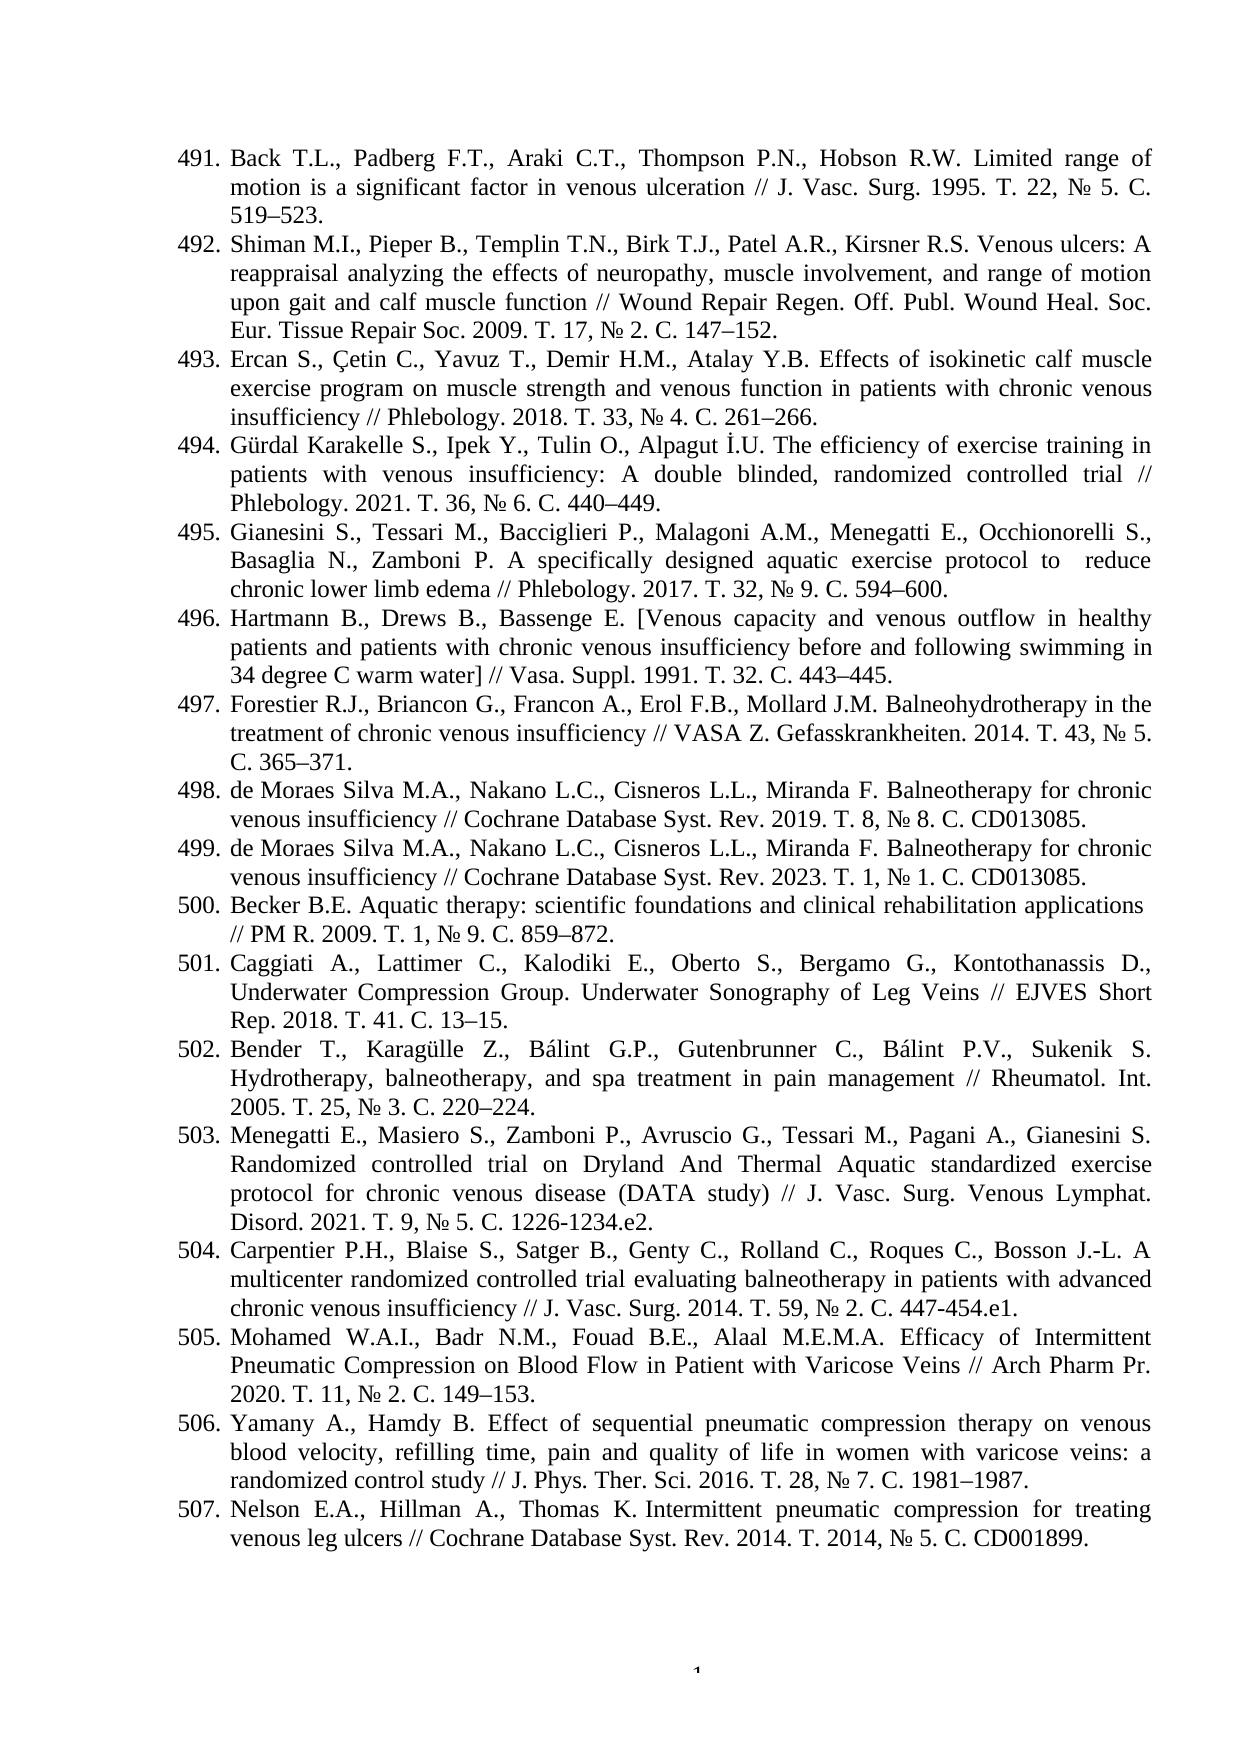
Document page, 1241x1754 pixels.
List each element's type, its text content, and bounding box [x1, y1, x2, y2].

list Nelson E.A., Hillman A., Thomas K. Intermittent pneumatic compression for treating venous leg ulcers // Cochrane Database Syst. Rev. 2014. Т. 2014, № 5. С. CD001899. [177, 1494, 1152, 1552]
list Becker B.E. Aquatic therapy: scientific foundations and clinical rehabilitation applications [177, 890, 1163, 919]
list de Moraes Silva M.A., Nakano L.C., Cisneros L.L., Miranda F. Balneotherapy for chronic venous insufficiency // Cochrane Database Syst. Rev. 2023. Т. 1, № 1. С. CD013085. [177, 833, 1152, 890]
list Back T.L., Padberg F.T., Araki C.T., Thompson P.N., Hobson R.W. Limited range of motion is a significant factor in venous ulceration // J. Vasc. Surg. 1995. Т. 22, № 5. С. 519–523. [177, 143, 1152, 229]
text // PM R. 2009. Т. 1, № 9. С. 859–872. [230, 919, 1163, 948]
list Ercan S., Çetin C., Yavuz T., Demir H.M., Atalay Y.B. Effects of isokinetic calf muscle exercise program on muscle strength and venous function in patients with chronic venous insufficiency // Phlebology. 2018. Т. 33, № 4. С. 261–266. [177, 344, 1152, 430]
list Menegatti E., Masiero S., Zamboni P., Avruscio G., Tessari M., Pagani A., Gianesini S. Randomized controlled trial on Dryland And Thermal Aquatic standardized exercise protocol for chronic venous disease (DATA study) // J. Vasc. Surg. Venous Lymphat. Disord. 2021. Т. 9, № 5. С. 1226-1234.e2. [177, 1120, 1152, 1235]
list Caggiati A., Lattimer C., Kalodiki E., Oberto S., Bergamo G., Kontothanassis D., Underwater Compression Group. Underwater Sonography of Leg Veins // EJVES Short Rep. 2018. Т. 41. С. 13–15. [177, 948, 1152, 1034]
list de Moraes Silva M.A., Nakano L.C., Cisneros L.L., Miranda F. Balneotherapy for chronic venous insufficiency // Cochrane Database Syst. Rev. 2019. Т. 8, № 8. С. CD013085. [177, 775, 1152, 833]
list Gürdal Karakelle S., Ipek Y., Tulin O., Alpagut İ.U. The efficiency of exercise training in patients with venous insufficiency: A double blinded, randomized controlled trial // Phlebology. 2021. Т. 36, № 6. С. 440–449. [177, 430, 1152, 517]
list Bender T., Karagülle Z., Bálint G.P., Gutenbrunner C., Bálint P.V., Sukenik S. Hydrotherapy, balneotherapy, and spa treatment in pain management // Rheumatol. Int. 2005. Т. 25, № 3. С. 220–224. [177, 1034, 1152, 1120]
list Yamany A., Hamdy B. Effect of sequential pneumatic compression therapy on venous blood velocity, refilling time, pain and quality of life in women with varicose veins: a randomized control study // J. Phys. Ther. Sci. 2016. Т. 28, № 7. С. 1981–1987. [177, 1408, 1152, 1494]
list Hartmann B., Drews B., Bassenge E. [Venous capacity and venous outflow in healthy patients and patients with chronic venous insufficiency before and following swimming in 34 degree C warm water] // Vasa. Suppl. 1991. Т. 32. С. 443–445. [177, 603, 1152, 689]
list Forestier R.J., Briancon G., Francon A., Erol F.B., Mollard J.M. Balneohydrotherapy in the treatment of chronic venous insufficiency // VASA Z. Gefasskrankheiten. 2014. Т. 43, № 5. С. 365–371. [177, 689, 1152, 775]
list Gianesini S., Tessari M., Bacciglieri P., Malagoni A.M., Menegatti E., Occhionorelli S., Basaglia N., Zamboni P. A specifically designed aquatic exercise protocol to reduce chronic lower limb edema // Phlebology. 2017. Т. 32, № 9. С. 594–600. [177, 517, 1152, 603]
list Carpentier P.H., Blaise S., Satger B., Genty C., Rolland C., Roques C., Bosson J.-L. A multicenter randomized controlled trial evaluating balneotherapy in patients with advanced chronic venous insufficiency // J. Vasc. Surg. 2014. Т. 59, № 2. С. 447-454.e1. [177, 1235, 1152, 1322]
list Shiman M.I., Pieper B., Templin T.N., Birk T.J., Patel A.R., Kirsner R.S. Venous ulcers: A reappraisal analyzing the effects of neuropathy, muscle involvement, and range of motion upon gait and calf muscle function // Wound Repair Regen. Off. Publ. Wound Heal. Soc. Eur. Tissue Repair Soc. 2009. Т. 17, № 2. С. 147–152. [177, 229, 1152, 344]
list Mohamed W.A.I., Badr N.M., Fouad B.E., Alaal M.E.M.A. Efficacy of Intermittent Pneumatic Compression on Blood Flow in Patient with Varicose Veins // Arch Pharm Pr. 2020. Т. 11, № 2. С. 149–153. [177, 1322, 1152, 1408]
